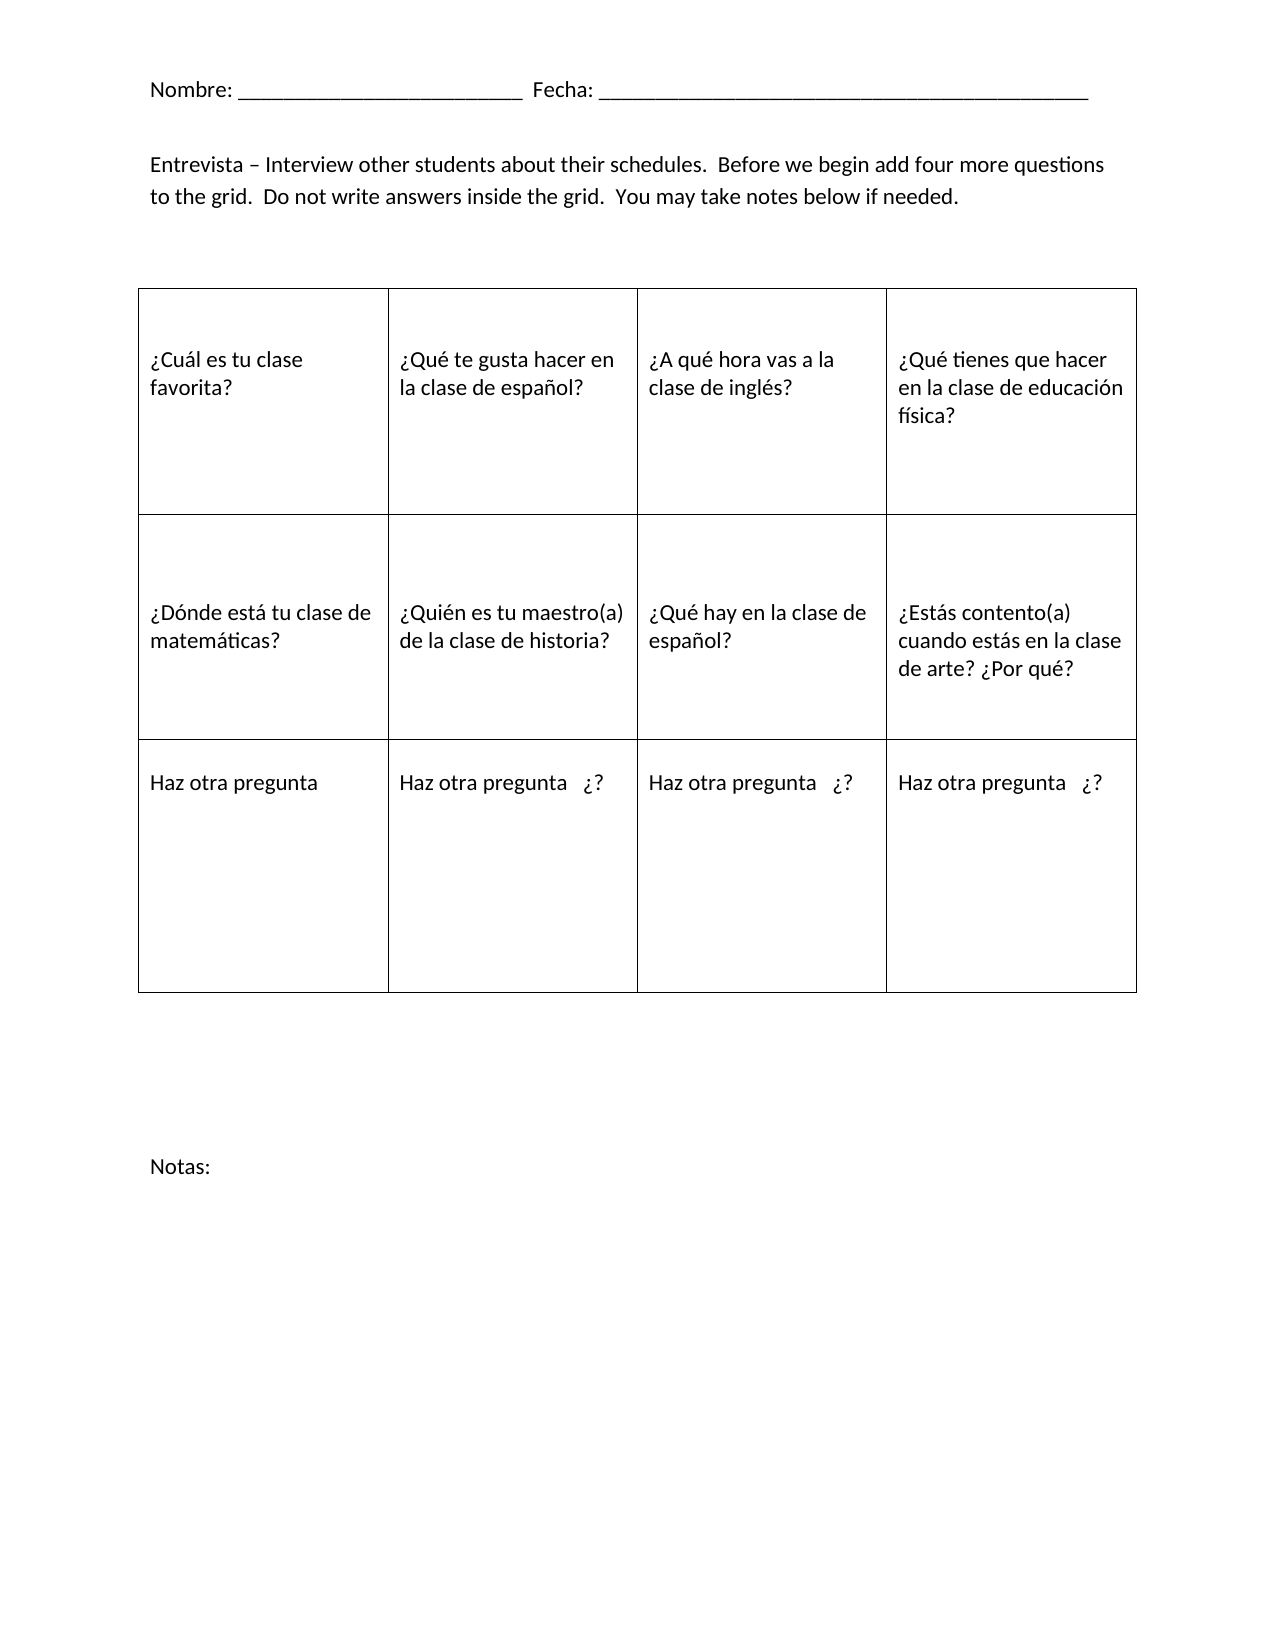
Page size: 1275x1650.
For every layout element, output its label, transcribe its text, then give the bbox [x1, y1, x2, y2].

table_cell Haz otra pregunta ¿? [638, 740, 886, 992]
table_cell ¿Qué hay en la clase de español? [638, 515, 886, 739]
table_cell ¿Quién es tu maestro(a) de la clase de historia? [389, 515, 637, 739]
table_header ¿Qué tienes que hacer en la clase de educación física? [887, 289, 1136, 513]
table_header ¿Qué te gusta hacer en la clase de español? [389, 289, 637, 513]
table_cell ¿Estás contento(a) cuando estás en la clase de arte? ¿Por qué? [887, 515, 1136, 739]
table_cell ¿Dónde está tu clase de matemáticas? [139, 515, 388, 739]
table_header ¿A qué hora vas a la clase de inglés? [638, 289, 886, 513]
table_cell Haz otra pregunta ¿? [389, 740, 637, 992]
table_cell Haz otra pregunta ¿? [887, 740, 1136, 992]
table_header ¿Cuál es tu clase favorita? [139, 289, 388, 513]
text Notas: [150, 1152, 1125, 1180]
table_cell Haz otra pregunta [139, 740, 388, 992]
text Entrevista – Interview other students about their schedules. Before we begin add four more questions to the grid. Do not write answers inside the grid. You may take notes below if needed. [150, 150, 1125, 210]
